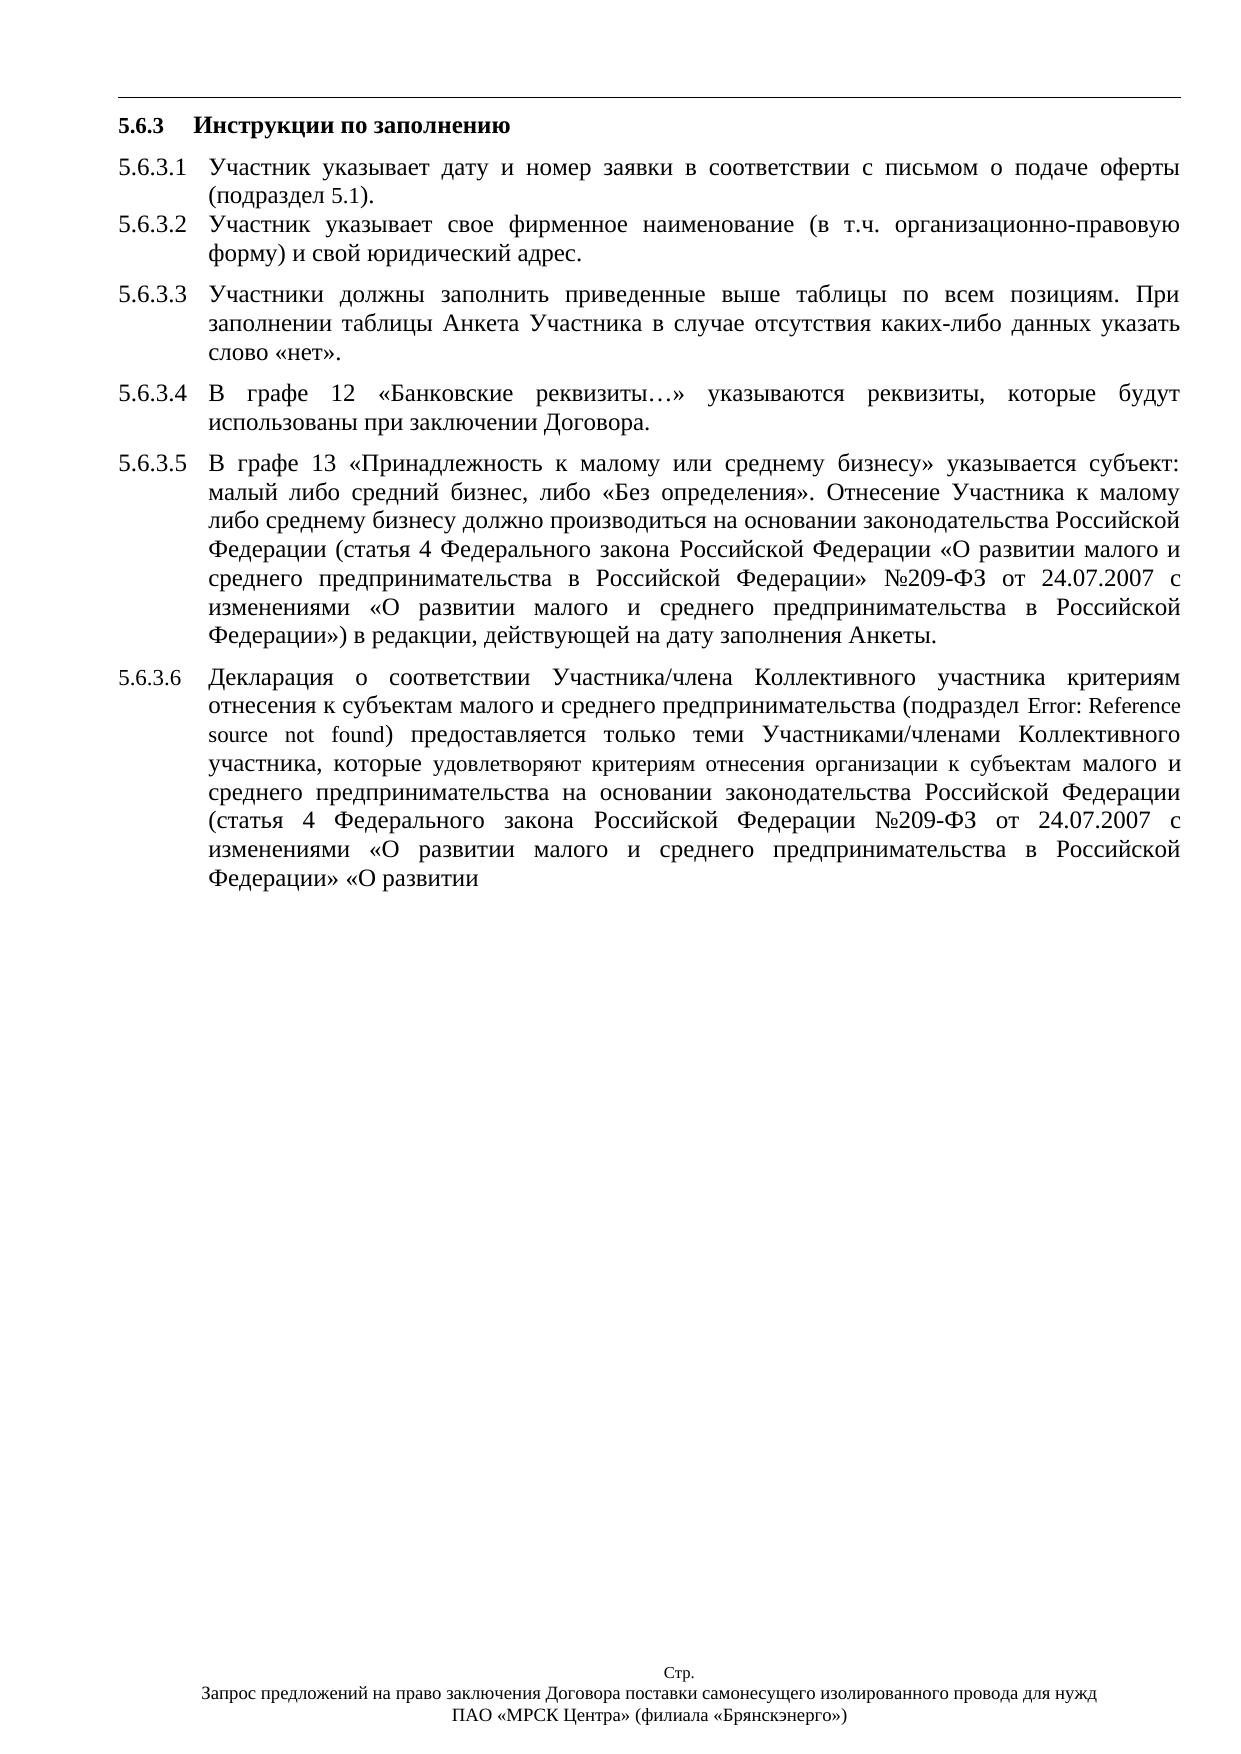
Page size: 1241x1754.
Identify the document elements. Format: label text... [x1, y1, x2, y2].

list В графе 13 «Принадлежность к малому или среднему бизнесу» указывается субъект: малый либо средний бизнес, либо «Без определения». Отнесение Участника к малому либо среднему бизнесу должно производиться на основании законодательства Российской Федерации (статья 4 Федерального закона Российской Федерации «О развитии малого и среднего предпринимательства в Российской Федерации» №209-ФЗ от 24.07.2007 с изменениями «О развитии малого и среднего предпринимательства в Российской Федерации») в редакции, действующей на дату заполнения Анкеты. [118, 448, 1181, 649]
list Декларация о соответствии Участника/члена Коллективного участника критериям отнесения к субъектам малого и среднего предпринимательства (подраздел 5.6.2) предоставляется только теми Участниками/членами Коллективного участника, которые удовлетворяют критериям отнесения организации к субъектам малого и среднего предпринимательства на основании законодательства Российской Федерации (статья 4 Федерального закона Российской Федерации №209-ФЗ от 24.07.2007 с изменениями «О развитии малого и среднего предпринимательства в Российской Федерации» «О развитии [118, 662, 1181, 892]
list Участники должны заполнить приведенные выше таблицы по всем позициям. При заполнении таблицы Анкета Участника в случае отсутствия каких-либо данных указать слово «нет». [118, 279, 1181, 366]
list Участник указывает дату и номер заявки в соответствии с письмом о подаче оферты (подраздел 5.1). [118, 152, 1181, 209]
list Участник указывает свое фирменное наименование (в т.ч. организационно-правовую форму) и свой юридический адрес. [118, 209, 1181, 267]
subtitle Инструкции по заполнению [118, 111, 1181, 139]
list В графе 12 «Банковские реквизиты…» указываются реквизиты, которые будут использованы при заключении Договора. [118, 378, 1181, 436]
